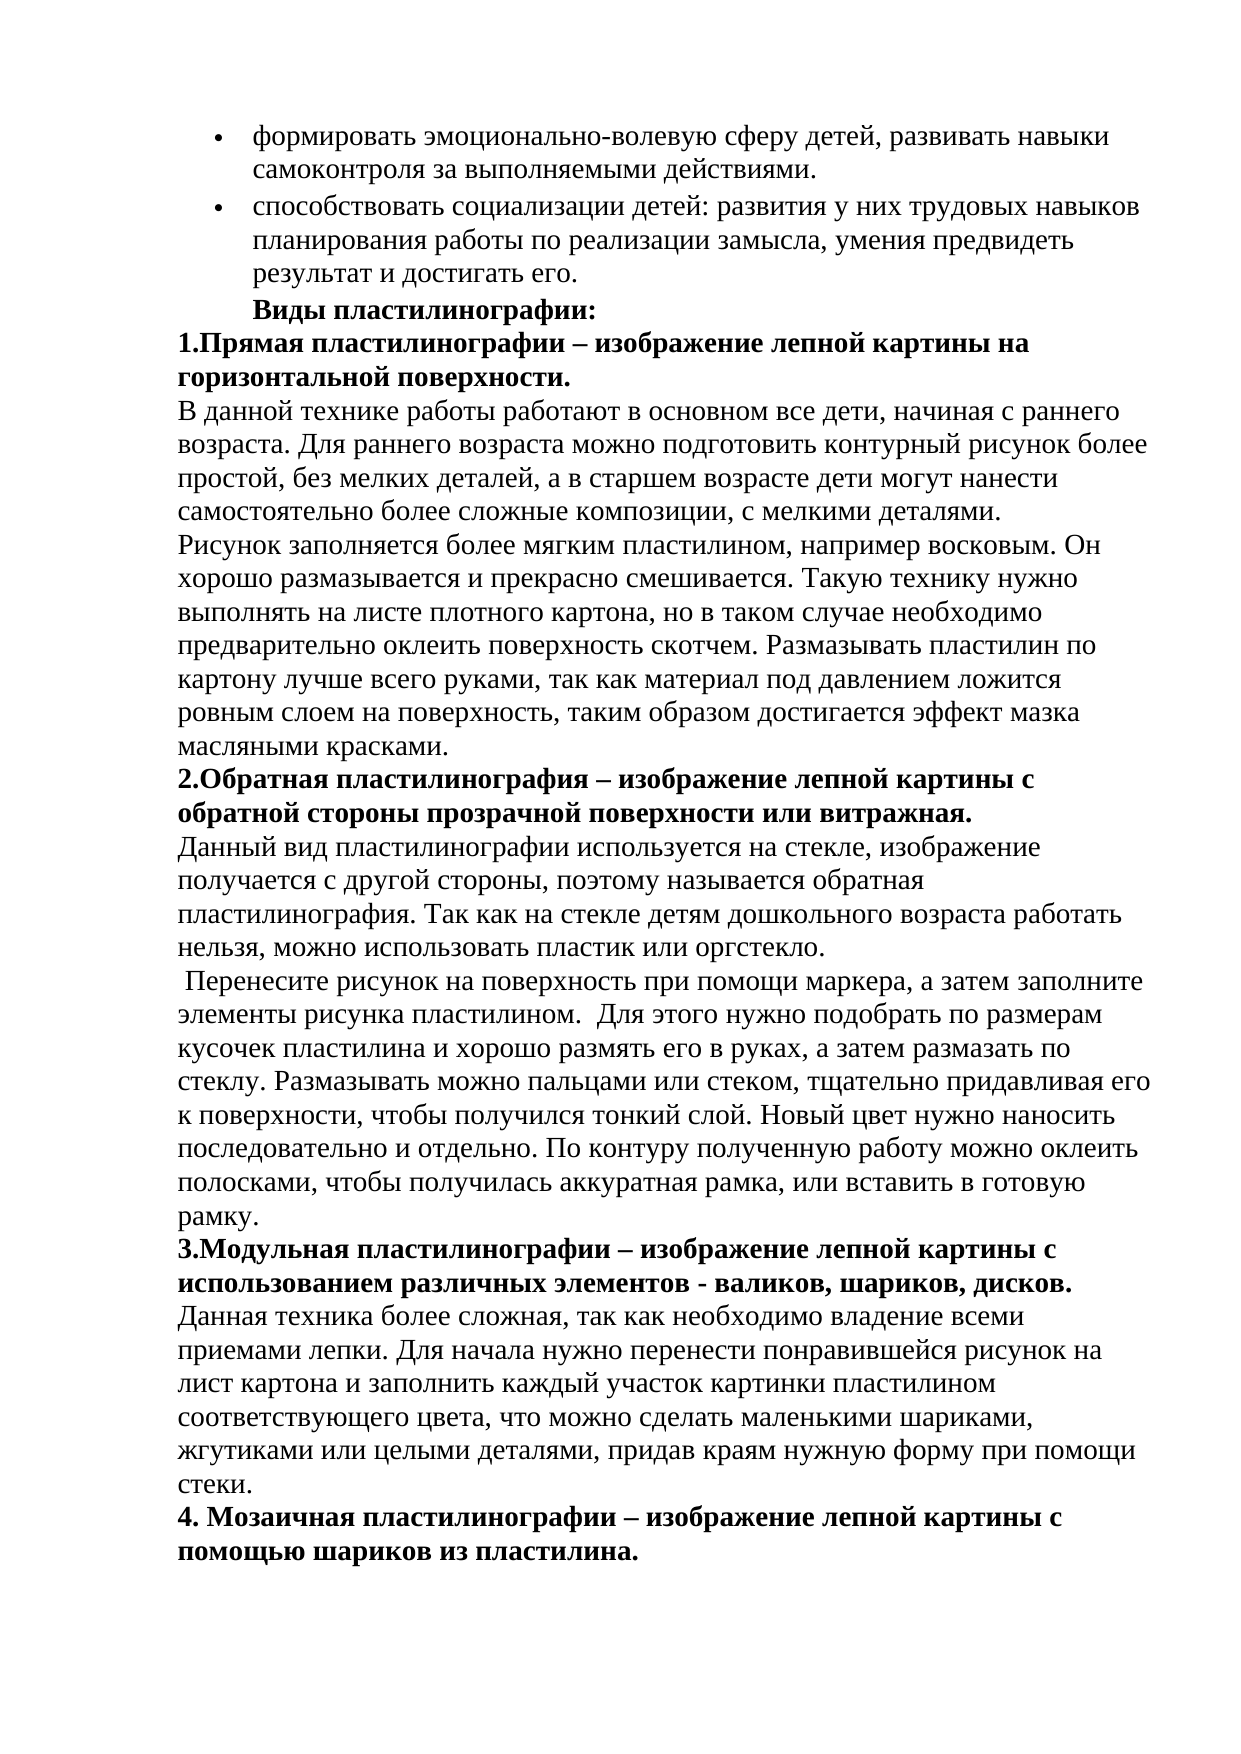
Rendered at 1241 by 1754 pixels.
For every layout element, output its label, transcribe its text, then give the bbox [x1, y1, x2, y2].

text Перенесите рисунок на поверхность при помощи маркера, а затем заполните элементы рисунка пластилином. Для этого нужно подобрать по размерам кусочек пластилина и хорошо размять его в руках, а затем размазать по стеклу. Размазывать можно пальцами или стеком, тщательно придавливая его к поверхности, чтобы получился тонкий слой. Новый цвет нужно наносить последовательно и отдельно. По контуру полученную работу можно оклеить полосками, чтобы получилась аккуратная рамка, или вставить в готовую рамку. [177, 963, 1152, 1231]
text 1.Прямая пластилинографии – изображение лепной картины на горизонтальной поверхности. [177, 326, 1152, 393]
text Данный вид пластилинографии используется на стекле, изображение получается с другой стороны, поэтому называется обратная пластилинография. Так как на стекле детям дошкольного возраста работать нельзя, можно использовать пластик или оргстекло. [177, 829, 1152, 963]
text Виды пластилинографии: [252, 292, 1152, 326]
list способствовать социализации детей: развития у них трудовых навыков планирования работы по реализации замысла, умения предвидеть результат и достигать его. [215, 188, 1152, 289]
text В данной технике работы работают в основном все дети, начиная с раннего возраста. Для раннего возраста можно подготовить контурный рисунок более простой, без мелких деталей, а в старшем возрасте дети могут нанести самостоятельно более сложные композиции, с мелкими деталями. Рисунок заполняется более мягким пластилином, например восковым. Он хорошо размазывается и прекрасно смешивается. Такую технику нужно выполнять на листе плотного картона, но в таком случае необходимо предварительно оклеить поверхность скотчем. Размазывать пластилин по картону лучше всего руками, так как материал под давлением ложится ровным слоем на поверхность, таким образом достигается эффект мазка масляными красками. [177, 393, 1152, 762]
text 2.Обратная пластилинография – изображение лепной картины с обратной стороны прозрачной поверхности или витражная. [177, 762, 1152, 829]
text 4. Мозаичная пластилинографии – изображение лепной картины с помощью шариков из пластилина. [177, 1499, 1152, 1567]
text Данная техника более сложная, так как необходимо владение всеми приемами лепки. Для начала нужно перенести понравившейся рисунок на лист картона и заполнить каждый участок картинки пластилином соответствующего цвета, что можно сделать маленькими шариками, жгутиками или целыми деталями, придав краям нужную форму при помощи стеки. [177, 1298, 1152, 1499]
text 3.Модульная пластилинографии – изображение лепной картины с использованием различных элементов - валиков, шариков, дисков. [177, 1231, 1152, 1298]
list формировать эмоционально-волевую сферу детей, развивать навыки самоконтроля за выполняемыми действиями. [215, 118, 1152, 185]
